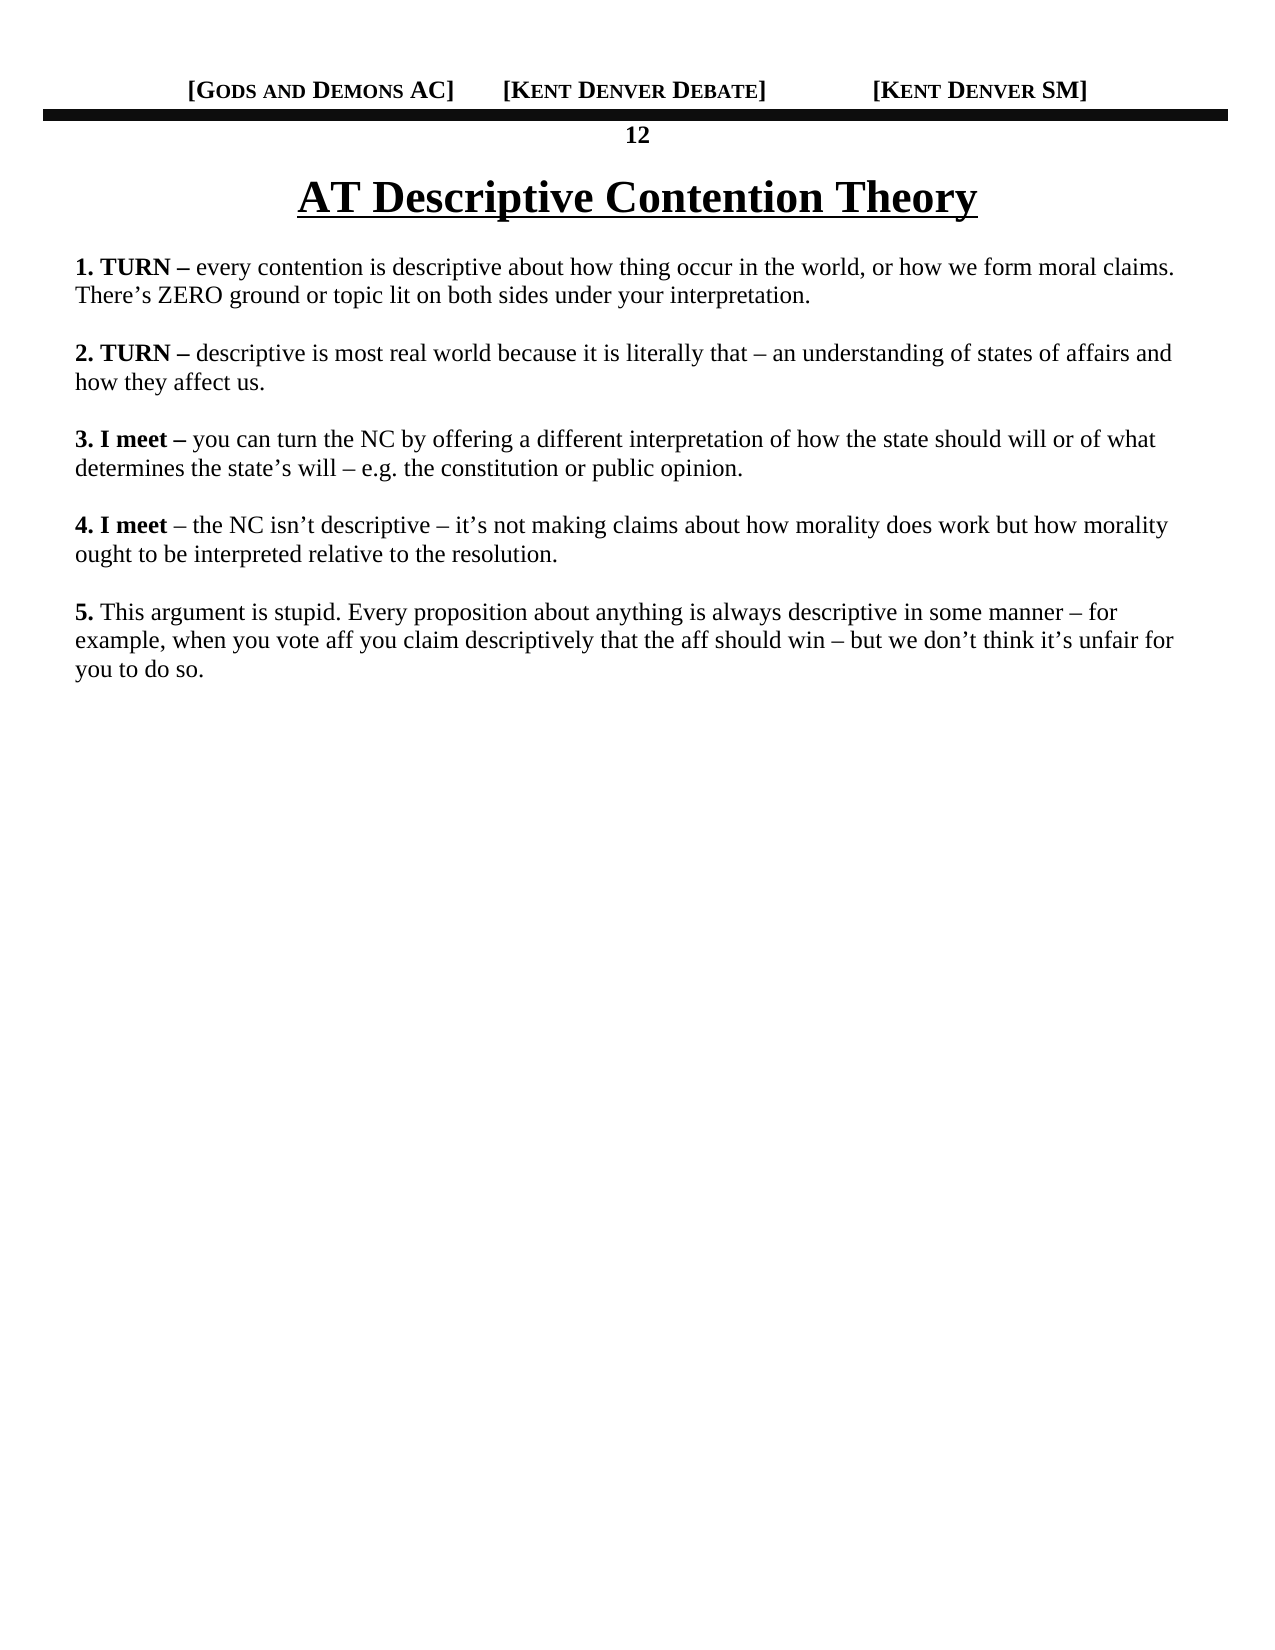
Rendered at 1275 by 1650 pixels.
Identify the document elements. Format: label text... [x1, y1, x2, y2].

text 1. TURN – every contention is descriptive about how thing occur in the world, or how we form moral claims. There’s ZERO ground or topic lit on both sides under your interpretation. [75, 252, 1200, 309]
subtitle AT Descriptive Contention Theory [75, 170, 1200, 223]
text 4. I meet – the NC isn’t descriptive – it’s not making claims about how morality does work but how morality ought to be interpreted relative to the resolution. [75, 510, 1200, 568]
text 3. I meet – you can turn the NC by offering a different interpretation of how the state should will or of what determines the state’s will – e.g. the constitution or public opinion. [75, 424, 1200, 482]
text 5. This argument is stupid. Every proposition about anything is always descriptive in some manner – for example, when you vote aff you claim descriptively that the aff should win – but we don’t think it’s unfair for you to do so. [75, 597, 1200, 683]
text 2. TURN – descriptive is most real world because it is literally that – an understanding of states of affairs and how they affect us. [75, 338, 1200, 395]
